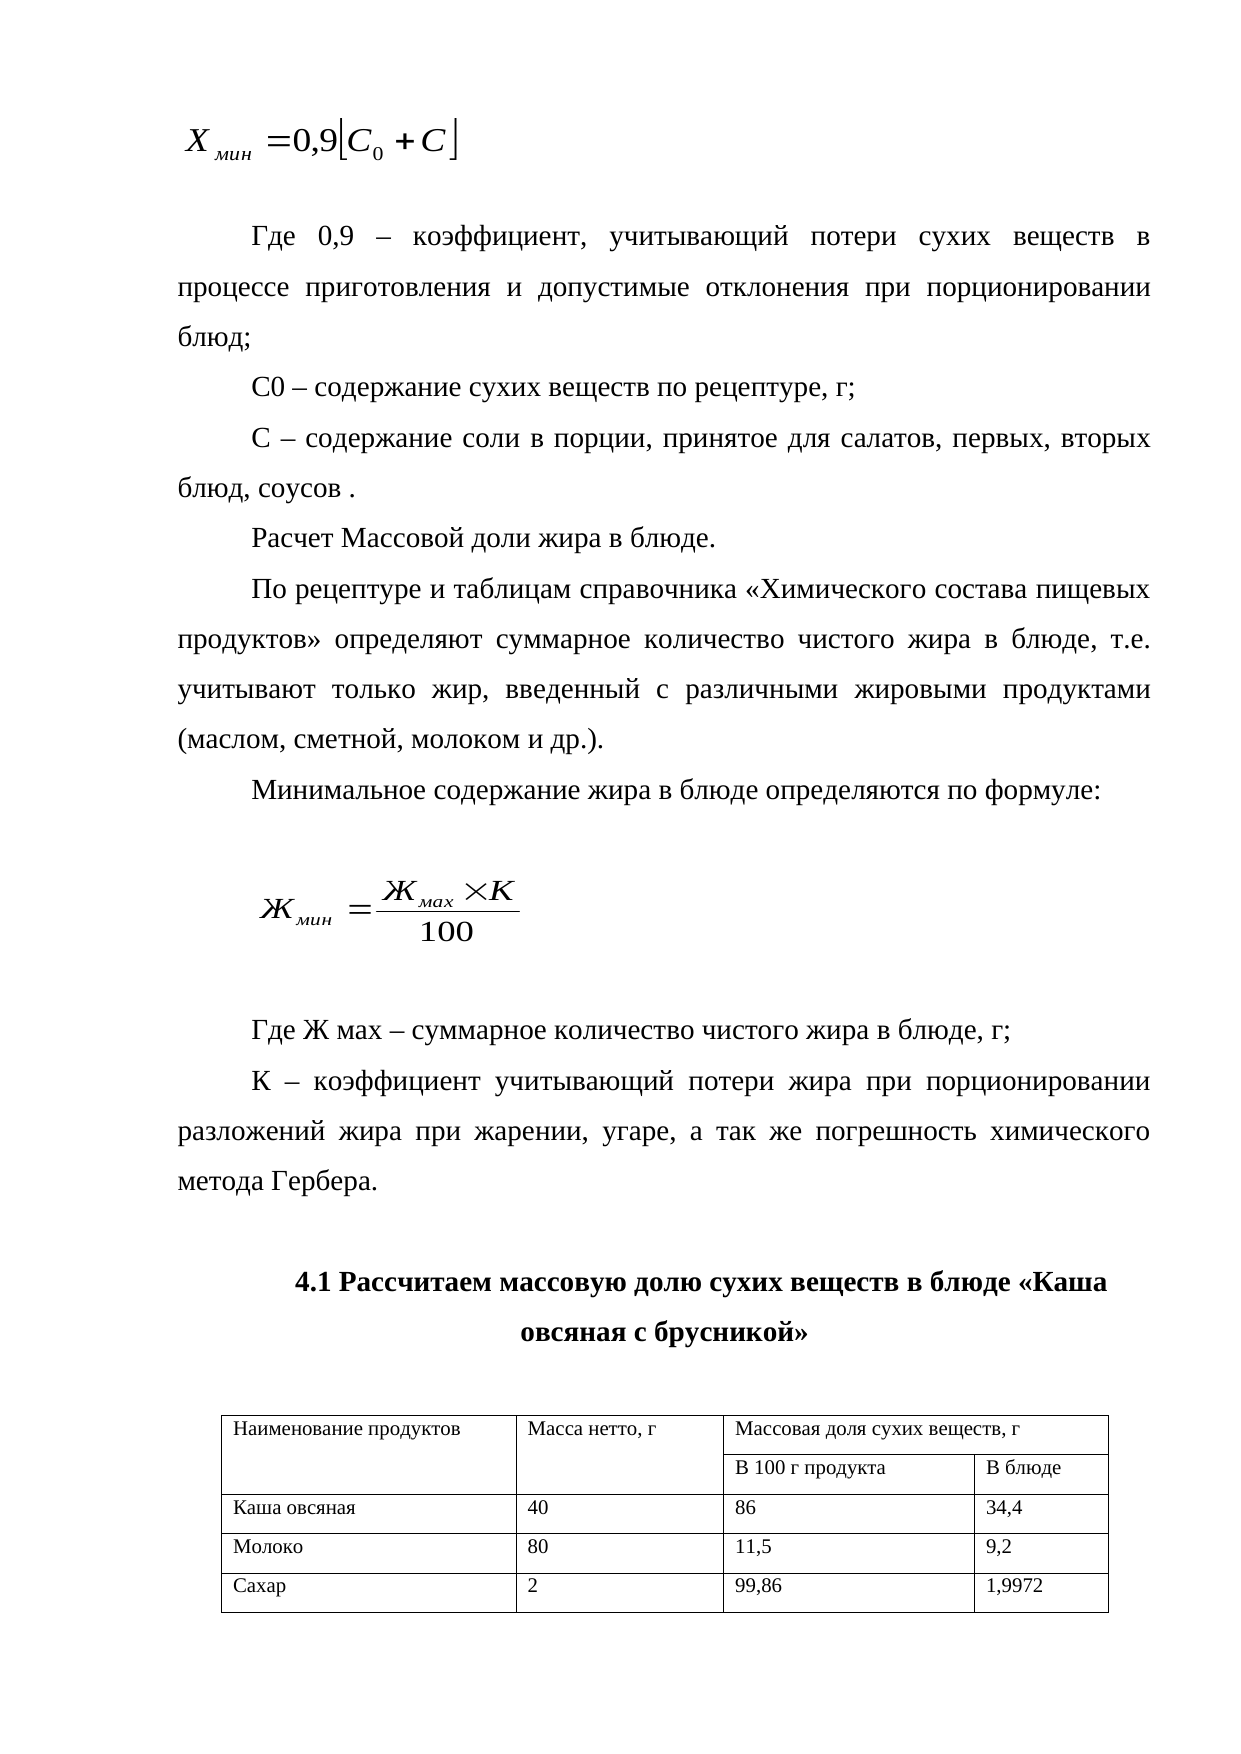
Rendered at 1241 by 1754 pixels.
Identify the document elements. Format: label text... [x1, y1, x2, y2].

text С – содержание соли в порции, принятое для салатов, первых, вторых блюд, соусов . [177, 420, 1152, 504]
table_cell 34,4 [975, 1495, 1108, 1533]
table_cell 99,86 [724, 1574, 974, 1612]
table_cell В 100 г продукта [724, 1455, 974, 1494]
table_cell Каша овсяная [222, 1495, 516, 1533]
table_header Наименование продуктов [222, 1416, 516, 1494]
table_header Массовая доля сухих веществ, г [724, 1416, 1108, 1454]
text Минимальное содержание жира в блюде определяются по формуле: [177, 772, 1152, 806]
list 4.1 Рассчитаем массовую долю сухих веществ в блюде «Каша овсяная с брусникой» [177, 1264, 1152, 1348]
table_cell 1,9972 [975, 1574, 1108, 1612]
table_cell 2 [517, 1574, 723, 1612]
text Расчет Массовой доли жира в блюде. [177, 520, 1152, 554]
text Где Ж мах – суммарное количество чистого жира в блюде, г; [177, 1012, 1152, 1046]
text К – коэффициент учитывающий потери жира при порционировании разложений жира при жарении, угаре, а так же погрешность химического метода Гербера. [177, 1063, 1152, 1197]
table_cell 40 [517, 1495, 723, 1533]
table_cell 9,2 [975, 1534, 1108, 1572]
table_header Масса нетто, г [517, 1416, 723, 1494]
table_cell 86 [724, 1495, 974, 1533]
table_cell Молоко [222, 1534, 516, 1572]
text Где 0,9 – коэффициент, учитывающий потери сухих веществ в процессе приготовления и допустимые отклонения при порционировании блюд; [177, 218, 1152, 353]
table_cell Сахар [222, 1574, 516, 1612]
text С0 – содержание сухих веществ по рецептуре, г; [177, 369, 1152, 403]
table_cell 80 [517, 1534, 723, 1572]
table_cell 11,5 [724, 1534, 974, 1572]
table_cell В блюде [975, 1455, 1108, 1494]
text По рецептуре и таблицам справочника «Химического состава пищевых продуктов» определяют суммарное количество чистого жира в блюде, т.е. учитывают только жир, введенный с различными жировыми продуктами (маслом, сметной, молоком и др.). [177, 571, 1152, 755]
